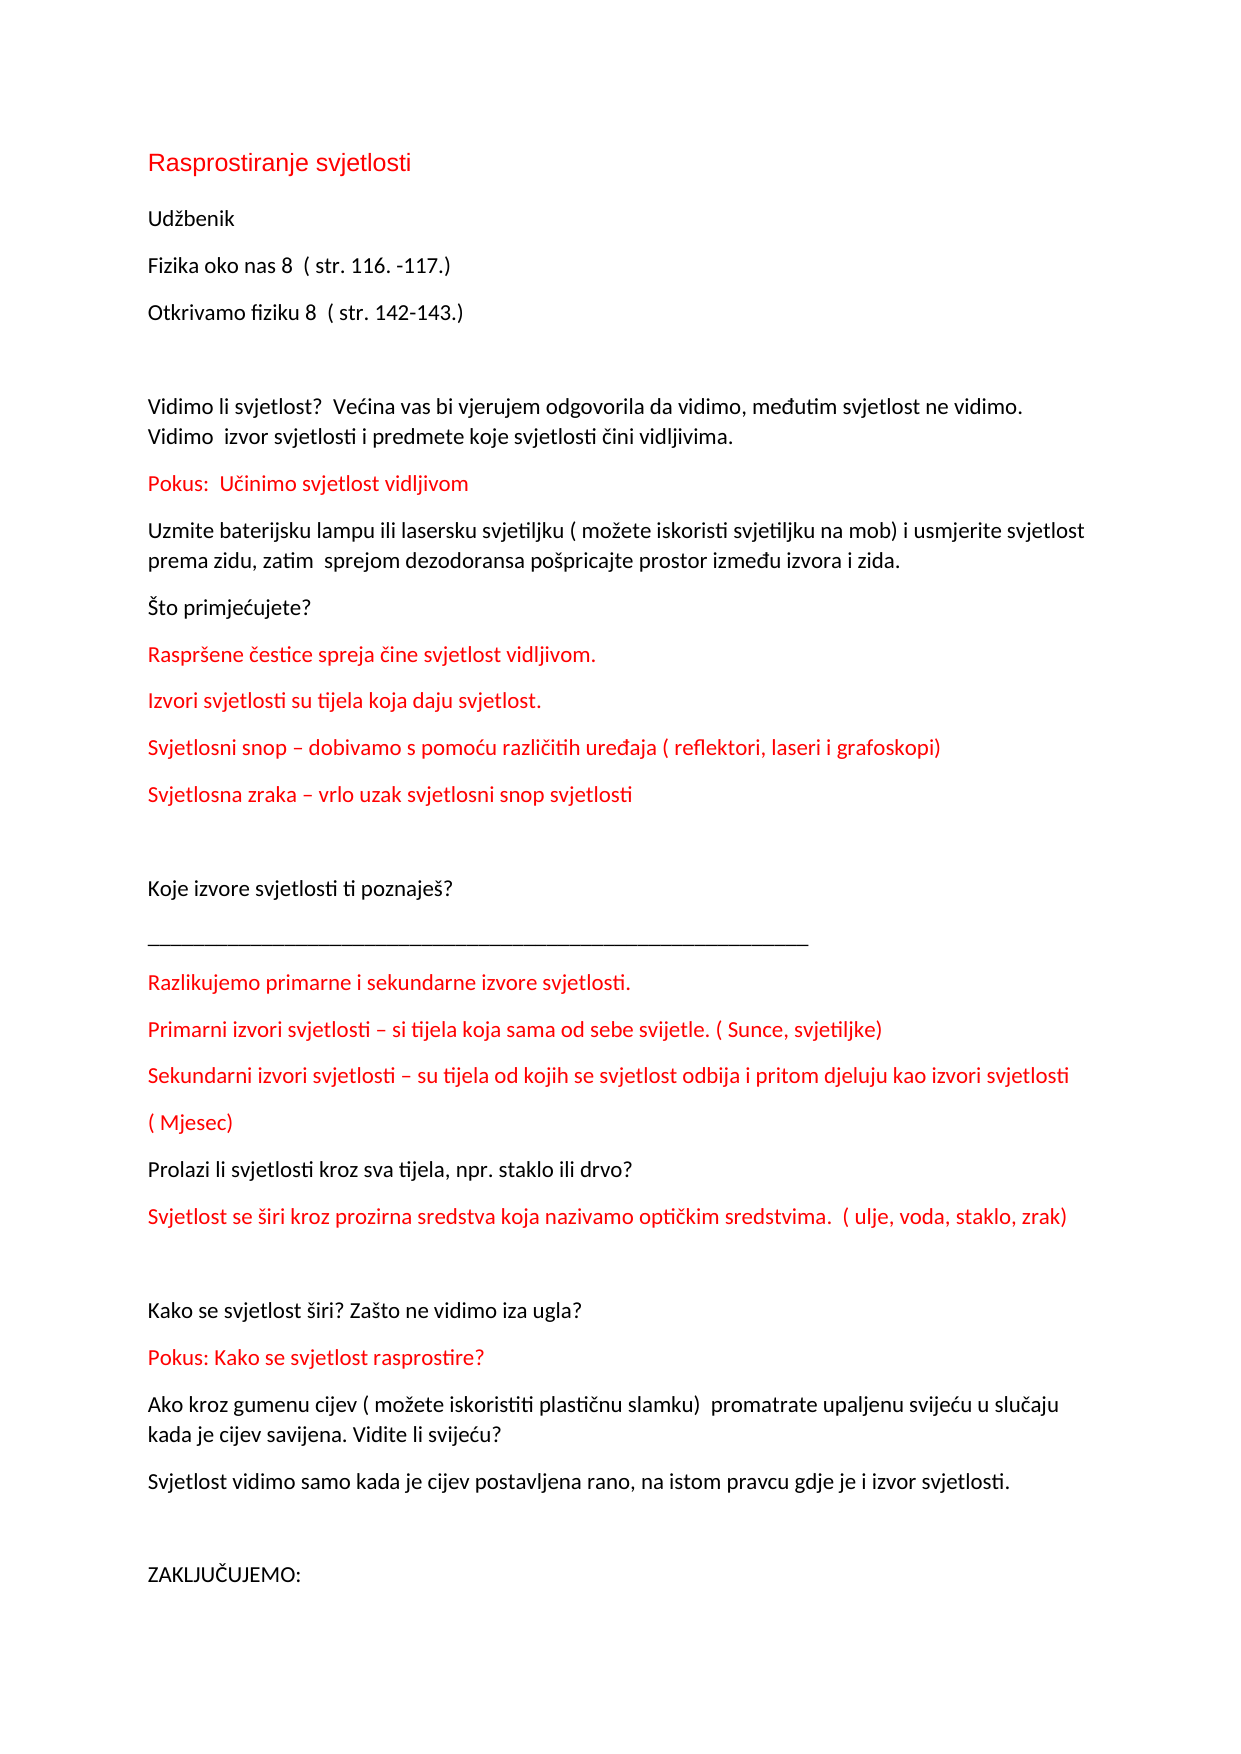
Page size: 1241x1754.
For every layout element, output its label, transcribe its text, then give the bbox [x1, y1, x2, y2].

text Svjetlost vidimo samo kada je cijev postavljena rano, na istom pravcu gdje je i izvor svjetlosti. [148, 1467, 1093, 1495]
text Kako se svjetlost širi? Zašto ne vidimo iza ugla? [148, 1296, 1093, 1324]
text Razlikujemo primarne i sekundarne izvore svjetlosti. [148, 968, 1093, 996]
text Izvori svjetlosti su tijela koja daju svjetlost. [148, 687, 1093, 715]
text Otkrivamo fiziku 8 ( str. 142-143.) [148, 298, 1093, 326]
text ( Mjesec) [148, 1108, 1093, 1137]
text Vidimo li svjetlost? Većina vas bi vjerujem odgovorila da vidimo, međutim svjetlost ne vidimo. Vidimo izvor svjetlosti i predmete koje svjetlosti čini vidljivima. [148, 392, 1093, 450]
text Sekundarni izvori svjetlosti – su tijela od kojih se svjetlost odbija i pritom djeluju kao izvori svjetlosti [148, 1062, 1093, 1090]
text Raspršene čestice spreja čine svjetlost vidljivom. [148, 640, 1093, 668]
text Prolazi li svjetlosti kroz sva tijela, npr. staklo ili drvo? [148, 1155, 1093, 1183]
text Rasprostiranje svjetlosti [148, 148, 1093, 176]
text Uzmite baterijsku lampu ili lasersku svjetiljku ( možete iskoristi svjetiljku na mob) i usmjerite svjetlost prema zidu, zatim sprejom dezodoransa pošpricajte prostor između izvora i zida. [148, 516, 1093, 574]
text Primarni izvori svjetlosti – si tijela koja sama od sebe svijetle. ( Sunce, svjetiljke) [148, 1015, 1093, 1043]
text ZAKLJUČUJEMO: [148, 1561, 1093, 1589]
text Ako kroz gumenu cijev ( možete iskoristiti plastičnu slamku) promatrate upaljenu svijeću u slučaju kada je cijev savijena. Vidite li svijeću? [148, 1390, 1093, 1448]
text Što primjećujete? [148, 593, 1093, 621]
text Pokus: Učinimo svjetlost vidljivom [148, 469, 1093, 497]
text Fizika oko nas 8 ( str. 116. -117.) [148, 251, 1093, 279]
text Svjetlosna zraka – vrlo uzak svjetlosni snop svjetlosti [148, 780, 1093, 808]
text Svjetlosni snop – dobivamo s pomoću različitih uređaja ( reflektori, laseri i grafoskopi) [148, 733, 1093, 762]
text Pokus: Kako se svjetlost rasprostire? [148, 1343, 1093, 1371]
text __________________________________________________________ [148, 921, 1093, 949]
text Udžbenik [148, 204, 1093, 232]
text Koje izvore svjetlosti ti poznaješ? [148, 874, 1093, 902]
text Svjetlost se širi kroz prozirna sredstva koja nazivamo optičkim sredstvima. ( ulje, voda, staklo, zrak) [148, 1202, 1093, 1230]
